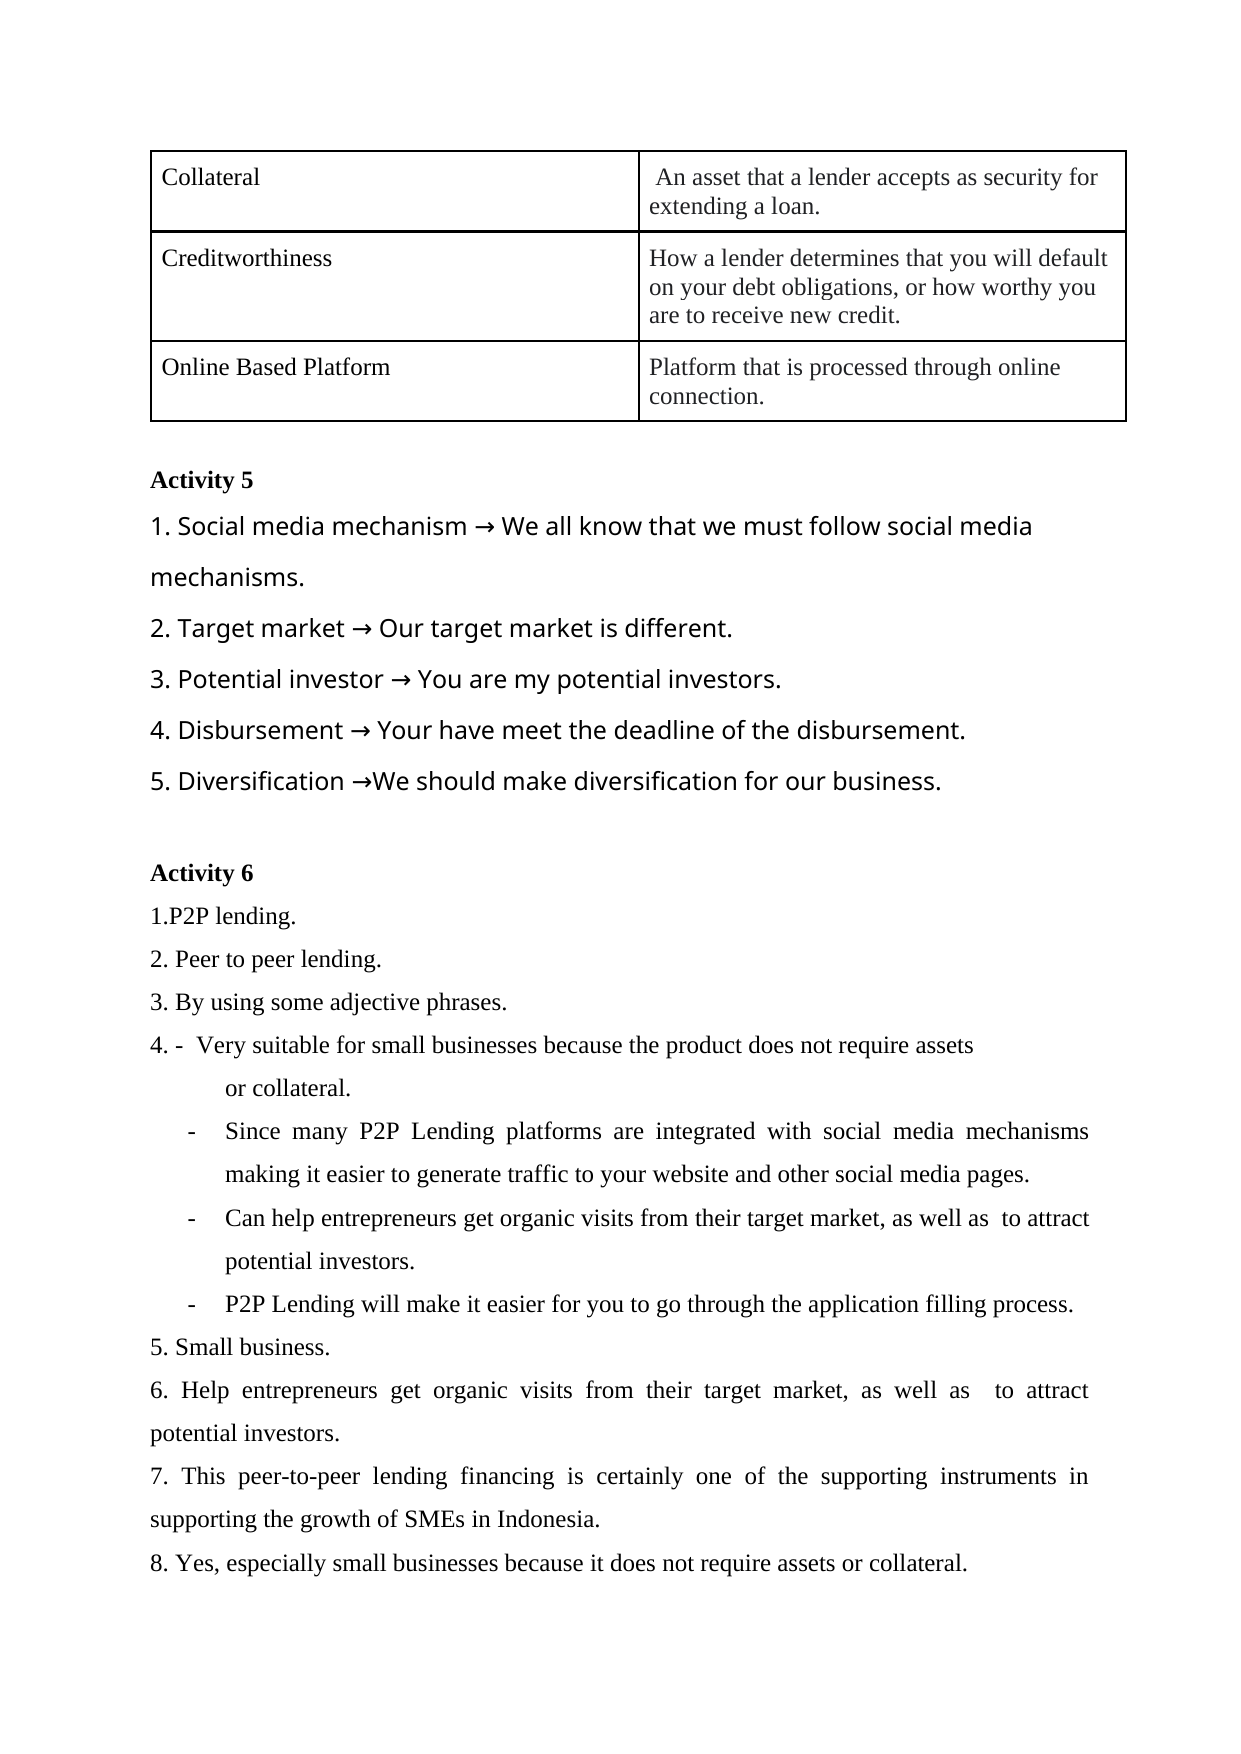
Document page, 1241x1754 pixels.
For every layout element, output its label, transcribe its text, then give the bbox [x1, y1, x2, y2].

text 7. This peer-to-peer lending financing is certainly one of the supporting instruments in supporting the growth of SMEs in Indonesia. [150, 1461, 1090, 1533]
text 5. Diversification →We should make diversification for our business. [150, 763, 1090, 798]
text 2. Target market → Our target market is different. [150, 610, 1090, 644]
table_cell Collateral [152, 152, 638, 230]
table_cell Online Based Platform [152, 342, 638, 420]
text or collateral. [225, 1073, 1090, 1102]
text 6. Help entrepreneurs get organic visits from their target market, as well as to attract potential investors. [150, 1375, 1090, 1447]
list P2P Lending will make it easier for you to go through the application filling process. [187, 1289, 1090, 1318]
text 1.P2P lending. [150, 901, 1090, 929]
text 1. Social media mechanism → We all know that we must follow social media mechanisms. [150, 508, 1090, 593]
text 2. Peer to peer lending. [150, 944, 1090, 973]
table_cell Creditworthiness [152, 233, 638, 339]
text Activity 6 [150, 858, 1090, 886]
list Can help entrepreneurs get organic visits from their target market, as well as to attract potential investors. [187, 1203, 1090, 1274]
table_cell An asset that a lender accepts as security for extending a loan. [640, 152, 1125, 230]
list Since many P2P Lending platforms are integrated with social media mechanisms making it easier to generate traffic to your website and other social media pages. [187, 1116, 1090, 1188]
table_cell How a lender determines that you will default on your debt obligations, or how worthy you are to receive new credit. [640, 233, 1125, 339]
text 3. Potential investor → You are my potential investors. [150, 661, 1090, 696]
table_cell Platform that is processed through online connection. [640, 342, 1125, 420]
text 4. - Very suitable for small businesses because the product does not require assets [150, 1030, 1090, 1059]
text 8. Yes, especially small businesses because it does not require assets or collateral. [150, 1548, 1090, 1576]
text Activity 5 [150, 465, 1090, 494]
text 5. Small business. [150, 1332, 1090, 1361]
text 3. By using some adjective phrases. [150, 987, 1090, 1016]
text 4. Disbursement → Your have meet the deadline of the disbursement. [150, 712, 1090, 747]
